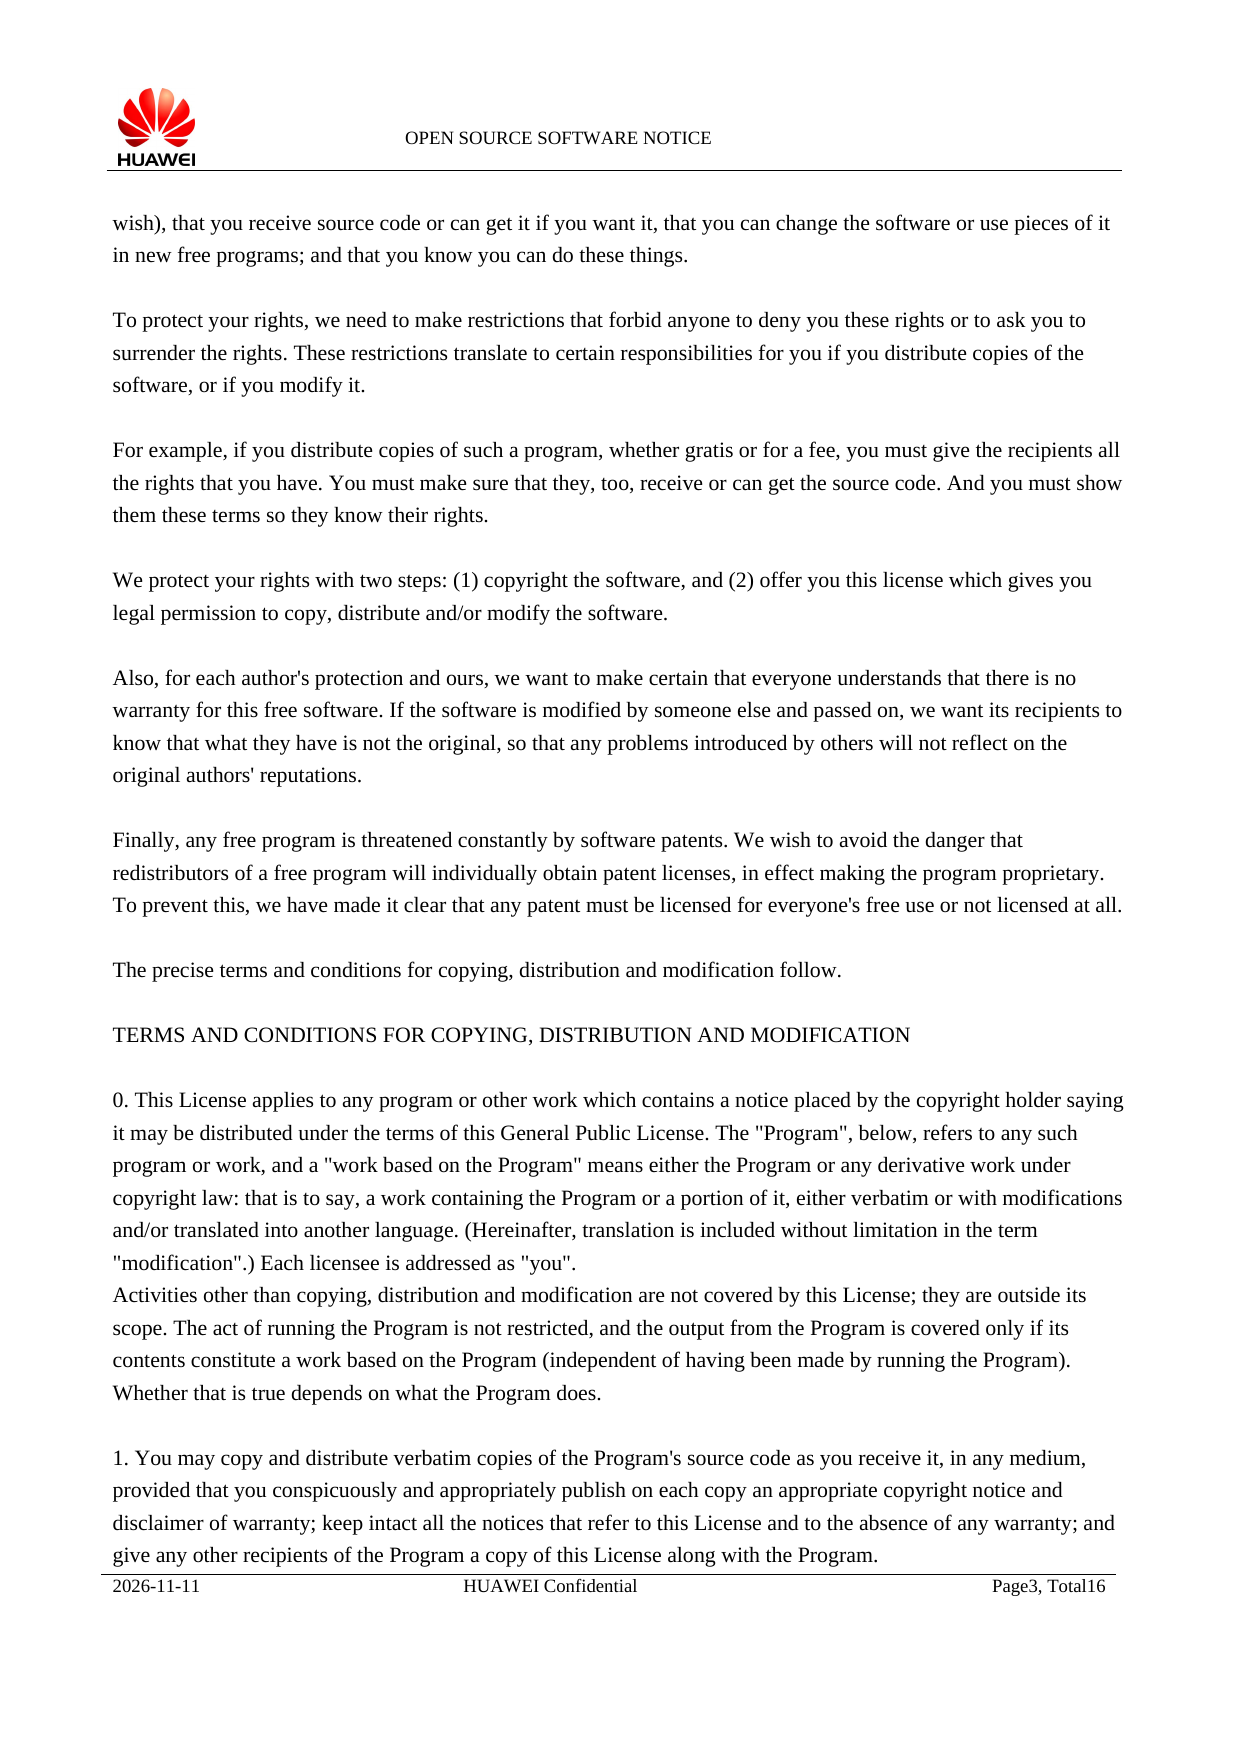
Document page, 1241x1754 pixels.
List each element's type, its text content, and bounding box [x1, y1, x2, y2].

picture [118, 88, 195, 166]
